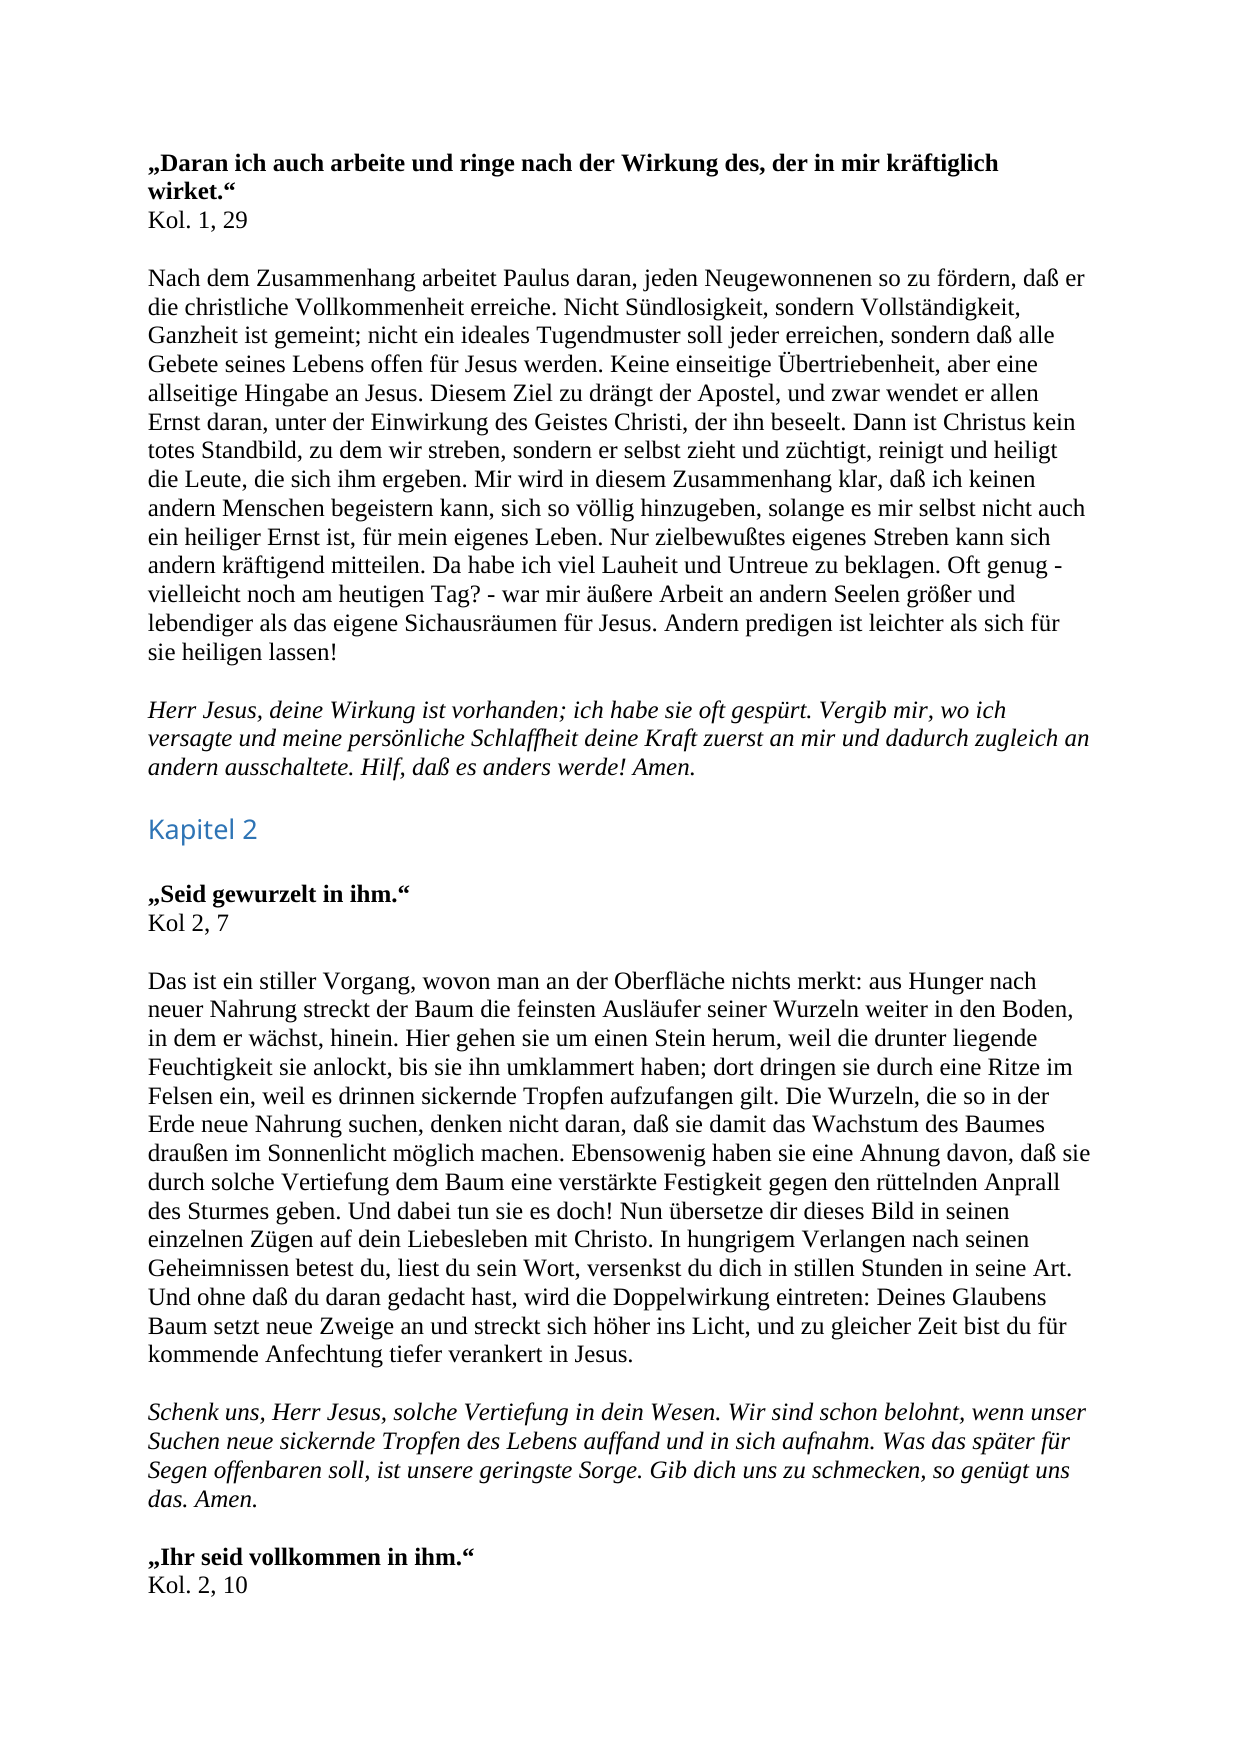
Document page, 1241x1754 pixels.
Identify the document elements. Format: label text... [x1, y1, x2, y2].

subtitle Kapitel 2 [148, 810, 1093, 847]
text „Ihr seid vollkommen in ihm.“ Kol. 2, 10 [148, 1542, 1093, 1599]
text Schenk uns, Herr Jesus, solche Vertiefung in dein Wesen. Wir sind schon belohnt, wenn unser Suchen neue sickernde Tropfen des Lebens auffand und in sich aufnahm. Was das später für Segen offenbaren soll, ist unsere geringste Sorge. Gib dich uns zu schmecken, so genügt uns das. Amen. [148, 1397, 1093, 1512]
text Das ist ein stiller Vorgang, wovon man an der Oberfläche nichts merkt: aus Hunger nach neuer Nahrung streckt der Baum die feinsten Ausläufer seiner Wurzeln weiter in den Boden, in dem er wächst, hinein. Hier gehen sie um einen Stein herum, weil die drunter liegende Feuchtigkeit sie anlockt, bis sie ihn umklammert haben; dort dringen sie durch eine Ritze im Felsen ein, weil es drinnen sickernde Tropfen aufzufangen gilt. Die Wurzeln, die so in der Erde neue Nahrung suchen, denken nicht daran, daß sie damit das Wachstum des Baumes draußen im Sonnenlicht möglich machen. Ebensowenig haben sie eine Ahnung davon, daß sie durch solche Vertiefung dem Baum eine verstärkte Festigkeit gegen den rüttelnden Anprall des Sturmes geben. Und dabei tun sie es doch! Nun übersetze dir dieses Bild in seinen einzelnen Zügen auf dein Liebesleben mit Christo. In hungrigem Verlangen nach seinen Geheimnissen betest du, liest du sein Wort, versenkst du dich in stillen Stunden in seine Art. Und ohne daß du daran gedacht hast, wird die Doppelwirkung eintreten: Deines Glaubens Baum setzt neue Zweige an und streckt sich höher ins Licht, und zu gleicher Zeit bist du für kommende Anfechtung tiefer verankert in Jesus. [148, 966, 1093, 1368]
text Herr Jesus, deine Wirkung ist vorhanden; ich habe sie oft gespürt. Vergib mir, wo ich versagte und meine persönliche Schlaffheit deine Kraft zuerst an mir und dadurch zugleich an andern ausschaltete. Hilf, daß es anders werde! Amen. [148, 695, 1093, 781]
text „Daran ich auch arbeite und ringe nach der Wirkung des, der in mir kräftiglich wirket.“ Kol. 1, 29 [148, 148, 1093, 234]
text „Seid gewurzelt in ihm.“ Kol 2, 7 [148, 879, 1093, 937]
text Nach dem Zusammenhang arbeitet Paulus daran, jeden Neugewonnenen so zu fördern, daß er die christliche Vollkommenheit erreiche. Nicht Sündlosigkeit, sondern Vollständigkeit, Ganzheit ist gemeint; nicht ein ideales Tugendmuster soll jeder erreichen, sondern daß alle Gebete seines Lebens offen für Jesus werden. Keine einseitige Übertriebenheit, aber eine allseitige Hingabe an Jesus. Diesem Ziel zu drängt der Apostel, und zwar wendet er allen Ernst daran, unter der Einwirkung des Geistes Christi, der ihn beseelt. Dann ist Christus kein totes Standbild, zu dem wir streben, sondern er selbst zieht und züchtigt, reinigt und heiligt die Leute, die sich ihm ergeben. Mir wird in diesem Zusammenhang klar, daß ich keinen andern Menschen begeistern kann, sich so völlig hinzugeben, solange es mir selbst nicht auch ein heiliger Ernst ist, für mein eigenes Leben. Nur zielbewußtes eigenes Streben kann sich andern kräftigend mitteilen. Da habe ich viel Lauheit und Untreue zu beklagen. Oft genug - vielleicht noch am heutigen Tag? - war mir äußere Arbeit an andern Seelen größer und lebendiger als das eigene Sichausräumen für Jesus. Andern predigen ist leichter als sich für sie heiligen lassen! [148, 263, 1093, 666]
